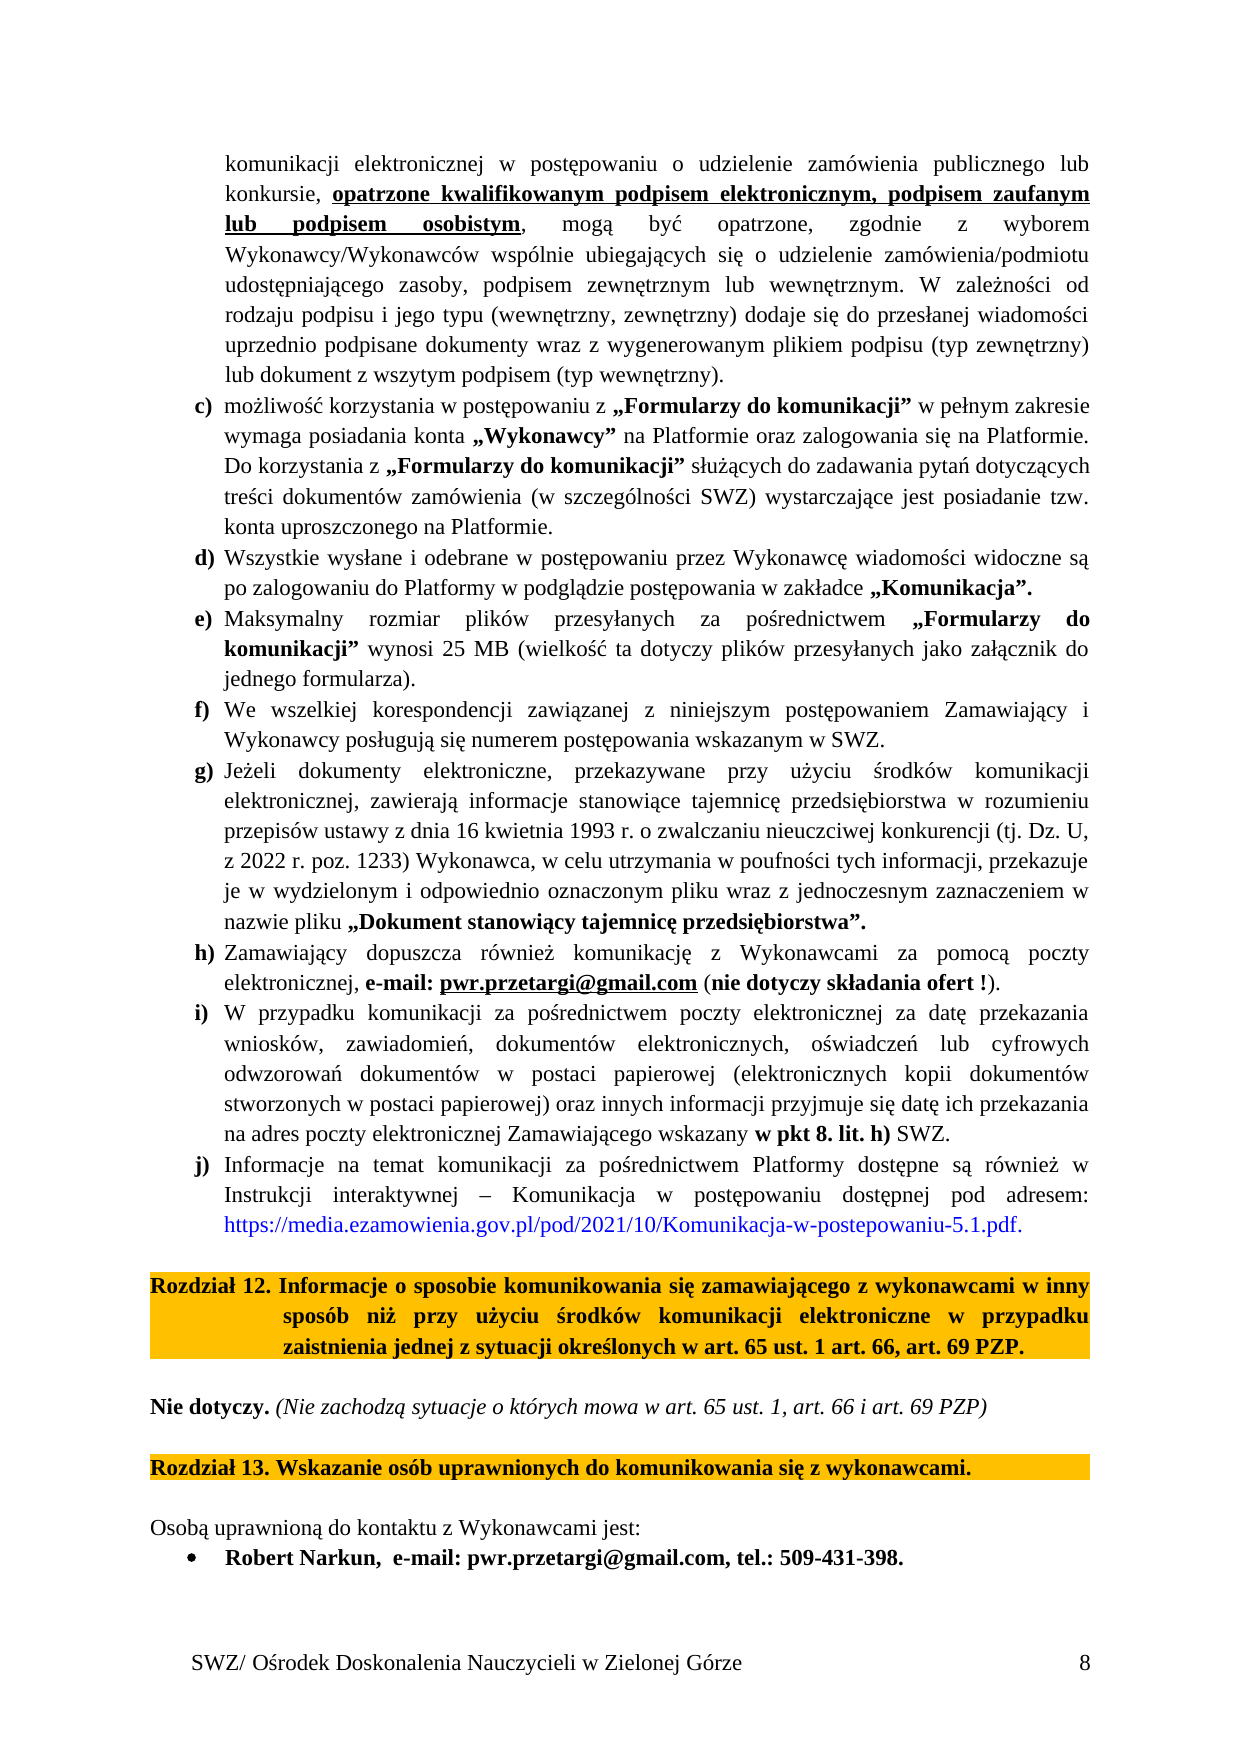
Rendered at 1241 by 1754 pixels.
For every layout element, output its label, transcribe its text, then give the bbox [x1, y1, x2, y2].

list Informacje na temat komunikacji za pośrednictwem Platformy dostępne są również w Instrukcji interaktywnej – Komunikacja w postępowaniu dostępnej pod adresem: https://media.ezamowienia.gov.pl/pod/2021/10/Komunikacja-w-postepowaniu-5.1.pdf. [194, 1151, 1090, 1238]
text Nie dotyczy. (Nie zachodzą sytuacje o których mowa w art. 65 ust. 1, art. 66 i art. 69 PZP) [150, 1393, 1090, 1419]
list We wszelkiej korespondencji zawiązanej z niniejszym postępowaniem Zamawiający i Wykonawcy posługują się numerem postępowania wskazanym w SWZ. [194, 696, 1090, 752]
text Osobą uprawnioną do kontaktu z Wykonawcami jest: [150, 1514, 1090, 1540]
text Rozdział 13. Wskazanie osób uprawnionych do komunikowania się z wykonawcami. [150, 1454, 1090, 1480]
list W przypadku komunikacji za pośrednictwem poczty elektronicznej za datę przekazania wniosków, zawiadomień, dokumentów elektronicznych, oświadczeń lub cyfrowych odwzorowań dokumentów w postaci papierowej (elektronicznych kopii dokumentów stworzonych w postaci papierowej) oraz innych informacji przyjmuje się datę ich przekazania na adres poczty elektronicznej Zamawiającego wskazany w pkt 8. lit. h) SWZ. [194, 999, 1090, 1147]
list możliwość korzystania w postępowaniu z „Formularzy do komunikacji” w pełnym zakresie wymaga posiadania konta „Wykonawcy” na Platformie oraz zalogowania się na Platformie. Do korzystania z „Formularzy do komunikacji” służących do zadawania pytań dotyczących treści dokumentów zamówienia (w szczególności SWZ) wystarczające jest posiadanie tzw. konta uproszczonego na Platformie. [194, 392, 1090, 539]
list Zamawiający dopuszcza również komunikację z Wykonawcami za pomocą poczty elektronicznej, e-mail: pwr.przetargi@gmail.com (nie dotyczy składania ofert !). [194, 938, 1090, 995]
list Robert Narkun, e-mail: pwr.przetargi@gmail.com, tel.: 509-431-398. [187, 1544, 1090, 1571]
list Jeżeli dokumenty elektroniczne, przekazywane przy użyciu środków komunikacji elektronicznej, zawierają informacje stanowiące tajemnicę przedsiębiorstwa w rozumieniu przepisów ustawy z dnia 16 kwietnia 1993 r. o zwalczaniu nieuczciwej konkurencji (tj. Dz. U, z 2022 r. poz. 1233) Wykonawca, w celu utrzymania w poufności tych informacji, przekazuje je w wydzielonym i odpowiednio oznaczonym pliku wraz z jednoczesnym zaznaczeniem w nazwie pliku „Dokument stanowiący tajemnicę przedsiębiorstwa”. [194, 757, 1090, 934]
list Wszystkie wysłane i odebrane w postępowaniu przez Wykonawcę wiadomości widoczne są po zalogowaniu do Platformy w podglądzie postępowania w zakładce „Komunikacja”. [194, 544, 1090, 600]
text Rozdział 12. Informacje o sposobie komunikowania się zamawiającego z wykonawcami w inny sposób niż przy użyciu środków komunikacji elektroniczne w przypadku zaistnienia jednej z sytuacji określonych w art. 65 ust. 1 art. 66, art. 69 PZP. [150, 1299, 1090, 1359]
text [225, 150, 1090, 388]
list Maksymalny rozmiar plików przesyłanych za pośrednictwem „Formularzy do komunikacji” wynosi 25 MB (wielkość ta dotyczy plików przesyłanych jako załącznik do jednego formularza). [194, 605, 1090, 691]
